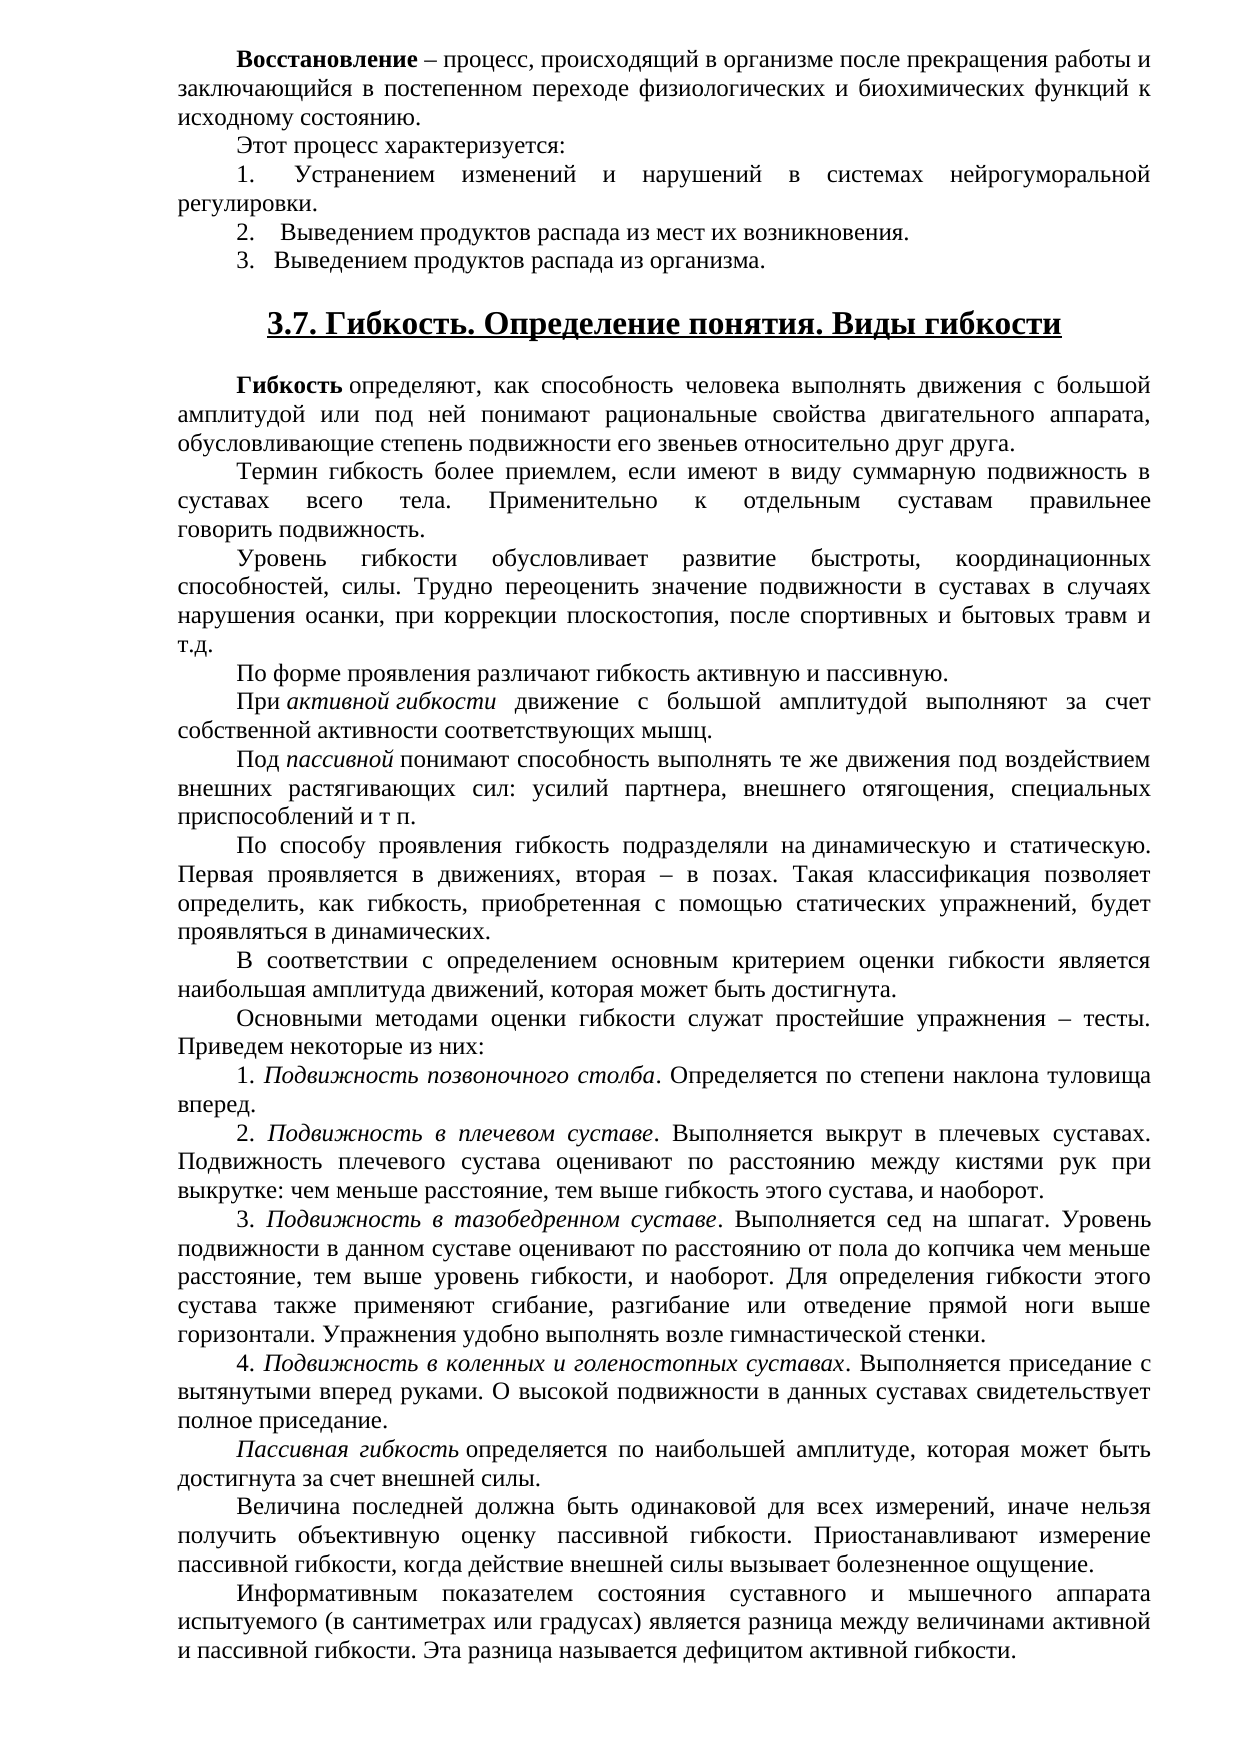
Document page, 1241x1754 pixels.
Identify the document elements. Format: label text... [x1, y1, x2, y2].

text Гибкость определяют, как способность человека выполнять движения с большой амплитудой или под ней понимают рациональные свойства двигательного аппарата, обусловливающие степень подвижности его звеньев относительно друг друга. [177, 370, 1152, 456]
text В соответствии с определением основным критерием оценки гибкости является наибольшая амплитуда движений, которая может быть достигнута. [177, 945, 1152, 1003]
text При активной гибкости движение с большой амплитудой выполняют за счет собственной активности соответствующих мышц. [177, 686, 1152, 744]
text Уровень гибкости обусловливает развитие быстроты, координационных способностей, силы. Трудно переоценить значение подвижности в суставах в случаях нарушения осанки, при коррекции плоскостопия, после спортивных и бытовых травм и т.д. [177, 543, 1152, 658]
text 4. Подвижность в коленных и голеностопных суставах. Выполняется приседание с вытянутыми вперед руками. О высокой подвижности в данных суставах свидетельствует полное приседание. [177, 1348, 1152, 1434]
text 3. Подвижность в тазобедренном суставе. Выполняется сед на шпагат. Уровень подвижности в данном суставе оценивают по расстоянию от пола до копчика чем меньше расстояние, тем выше уровень гибкости, и наоборот. Для определения гибкости этого сустава также применяют сгибание, разгибание или отведение прямой ноги выше горизонтали. Упражнения удобно выполнять возле гимнастической стенки. [177, 1204, 1152, 1348]
text Основными методами оценки гибкости служат простейшие упражнения – тесты. Приведем некоторые из них: [177, 1003, 1152, 1060]
text Информативным показателем состояния суставного и мышечного аппарата испытуемого (в сантиметрах или градусах) является разница между величинами активной и пассивной гибкости. Эта разница называется дефицитом активной гибкости. [177, 1578, 1152, 1664]
text По форме проявления различают гибкость активную и пассивную. [177, 658, 1152, 686]
text 3.7. Гибкость. Определение понятия. Виды гибкости [177, 303, 1152, 341]
text Восстановление – процесс, происходящий в организме после прекращения работы и заключающийся в постепенном переходе физиологических и биохимических функций к исходному состоянию. [177, 44, 1152, 131]
text Пассивная гибкость определяется по наибольшей амплитуде, которая может быть достигнута за счет внешней силы. [177, 1434, 1152, 1491]
text Термин гибкость более приемлем, если имеют в виду суммарную подвижность в суставах всего тела. Применительно к отдельным суставам правильнее говорить подвижность. [177, 456, 1152, 543]
text Этот процесс характеризуется: [177, 131, 1152, 159]
text 1. Подвижность позвоночного столба. Определяется по степени наклона туловища вперед. [177, 1060, 1152, 1118]
text 2. Подвижность в плечевом суставе. Выполняется выкрут в плечевых суставах. Подвижность плечевого сустава оценивают по расстоянию между кистями рук при выкрутке: чем меньше расстояние, тем выше гибкость этого сустава, и наоборот. [177, 1118, 1152, 1204]
text 3. Выведением продуктов распада из организма. [177, 246, 1152, 274]
text 1. Устранением изменений и нарушений в системах нейрогуморальной регулировки. [177, 159, 1152, 217]
text Величина последней должна быть одинаковой для всех измерений, иначе нельзя получить объективную оценку пассивной гибкости. Приостанавливают измерение пассивной гибкости, когда действие внешней силы вызывает болезненное ощущение. [177, 1491, 1152, 1578]
text По способу проявления гибкость подразделяли на динамическую и статическую. Первая проявляется в движениях, вторая – в позах. Такая классификация позволяет определить, как гибкость, приобретенная с помощью статических упражнений, будет проявляться в динамических. [177, 830, 1152, 945]
text Под пассивной понимают способность выполнять те же движения под воздействием внешних растягивающих сил: усилий партнера, внешнего отягощения, специальных приспособлений и т п. [177, 744, 1152, 830]
text 2. Выведением продуктов распада из мест их возникновения. [177, 217, 1152, 246]
